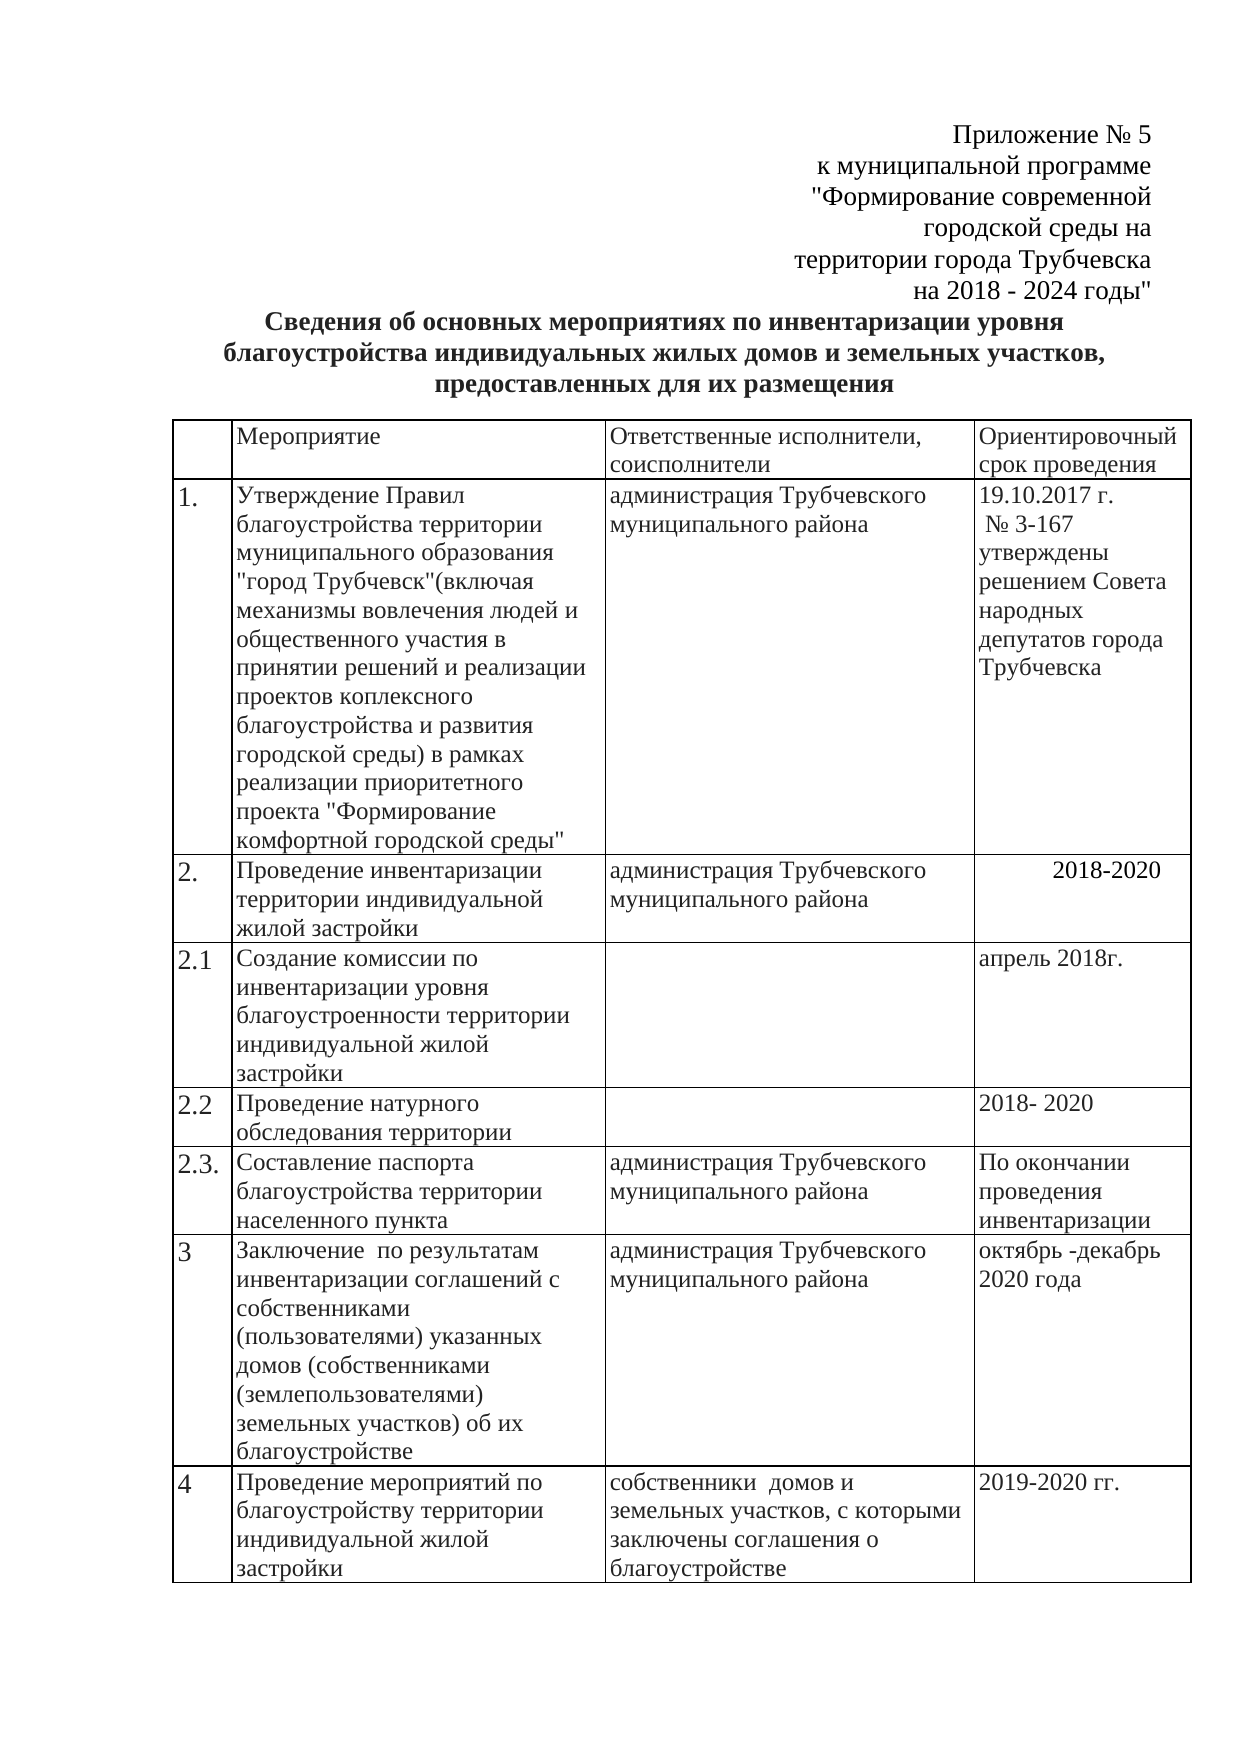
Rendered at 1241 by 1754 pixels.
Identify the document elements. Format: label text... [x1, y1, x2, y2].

table_cell 2019-2020 гг. [975, 1467, 1190, 1582]
table_cell 3 [174, 1235, 231, 1465]
table_cell По окончании проведения инвентаризации [975, 1147, 1190, 1234]
table_cell [606, 943, 974, 1087]
table_cell администрация Трубчевского муниципального района [606, 1147, 974, 1234]
table_cell 2018-2020 [975, 855, 1190, 941]
table_cell 2.2 [174, 1088, 231, 1146]
table_header [174, 421, 231, 478]
table_cell 2. [174, 855, 231, 941]
text к муниципальной программе [177, 149, 1152, 180]
table_cell Создание комиссии по инвентаризации уровня благоустроенности территории индивидуальной жилой застройки [343, 943, 605, 1087]
text "Формирование современной [177, 180, 1152, 212]
table_cell 2.1 [174, 943, 231, 1087]
table_cell Проведение натурного обследования территории [479, 1088, 605, 1146]
table_cell 4 [174, 1467, 231, 1582]
table_cell администрация Трубчевского муниципального района [606, 480, 974, 854]
table_cell Проведение мероприятий по благоустройству территории индивидуальной жилой застройки [343, 1467, 605, 1582]
table_cell собственники домов и земельных участков, с которыми заключены соглашения о благоустройстве [786, 1467, 974, 1582]
table_header Ответственные исполнители, соисполнители [606, 421, 974, 478]
table_cell Утверждение Правил благоустройства территории муниципального образования "город Трубчевск"(включая механизмы вовлечения людей и общественного участия в принятии решений и реализации проектов коплексного благоустройства и развития городской среды) в рамках реализации приоритетного проекта "Формирование комфортной городской среды" [233, 480, 605, 854]
table_cell 1. [174, 480, 231, 854]
table_cell октябрь -декабрь 2020 года [975, 1235, 1190, 1465]
table_cell Заключение по результатам инвентаризации соглашений с собственниками (пользователями) указанных домов (собственниками (землепользователями) земельных участков) об их благоустройстве [410, 1235, 605, 1465]
table_header Мероприятие [233, 421, 605, 478]
text на 2018 - 2024 годы" [177, 274, 1152, 305]
text Приложение № 5 [177, 118, 1152, 149]
table_cell [606, 1088, 974, 1146]
text Сведения об основных мероприятиях по инвентаризации уровня благоустройства индивидуальных жилых домов и земельных участков, предоставленных для их размещения [177, 305, 434, 398]
table_cell 2.3. [174, 1147, 231, 1234]
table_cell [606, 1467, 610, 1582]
text городской среды на [177, 212, 1152, 243]
table_cell администрация Трубчевского муниципального района [606, 1235, 974, 1465]
table_cell Составление паспорта благоустройства территории населенного пункта [233, 1147, 605, 1234]
table_cell 19.10.2017 г. № 3-167 утверждены решением Совета народных депутатов города Трубчевска [975, 480, 1190, 854]
table_cell 2018- 2020 [975, 1088, 1190, 1146]
table_cell Проведение инвентаризации территории индивидуальной жилой застройки [418, 855, 605, 941]
table_cell администрация Трубчевского муниципального района [606, 855, 974, 941]
table_cell апрель 2018г. [975, 943, 1190, 1087]
table_header Ориентировочный срок проведения [975, 421, 1190, 478]
text территории города Трубчевска [177, 243, 1152, 274]
text Сведения об основных мероприятиях по инвентаризации уровня благоустройства индивидуальных жилых домов и земельных участков, предоставленных для их размещения [894, 305, 1152, 398]
